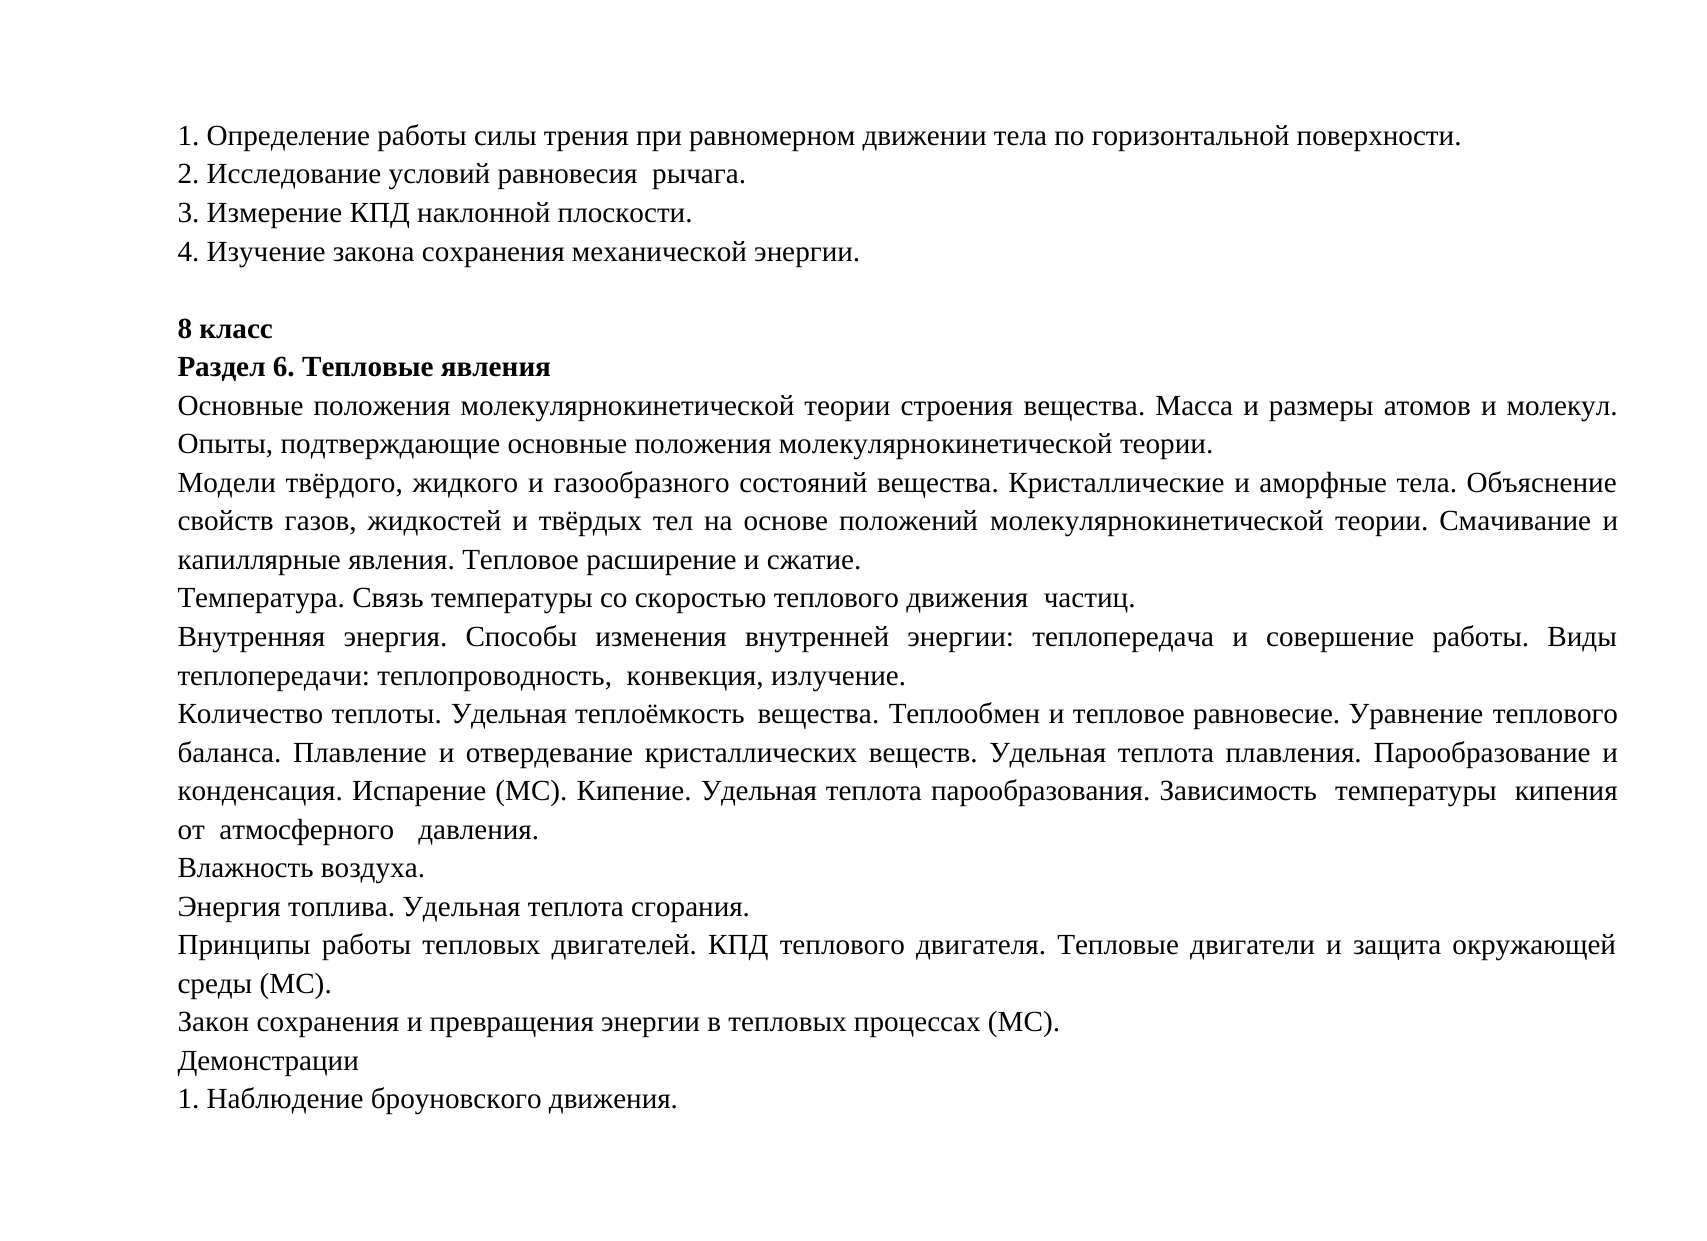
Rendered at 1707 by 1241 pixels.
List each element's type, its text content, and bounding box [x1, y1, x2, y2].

text Внутренняя энергия. Способы изменения внутренней энергии: теплопередача и совершение работы. Виды теплопередачи: теплопроводность, конвекция, излучение. [177, 619, 1618, 691]
text Принципы работы тепловых двигателей. КПД теплового двигателя. Тепловые двигатели и защита окружающей среды (МС). [177, 927, 1618, 999]
text Энергия топлива. Удельная теплота сгорания. [177, 889, 1618, 922]
text Температура. Связь температуры со скоростью теплового движения частиц. [177, 581, 1618, 614]
text Модели твёрдого, жидкого и газообразного состояний вещества. Кристаллические и аморфные тела. Объяснение свойств газов, жидкостей и твёрдых тел на основе положений молекулярно­кинетической теории. Смачивание и капиллярные явления. Тепловое расширение и сжатие. [177, 465, 1618, 576]
text Количество теплоты. Удельная теплоёмкость вещества. Теплообмен и тепловое равновесие. Уравнение теплового баланса. Плавление и отвердевание кристаллических веществ. Удельная теплота плавления. Парообразование и конденсация. Испарение (МС). Кипение. Удельная теплота парообразования. Зависимость температуры кипения от атмосферного давления. [177, 696, 1618, 845]
text Раздел 6. Тепловые явления [177, 349, 1618, 383]
text 4. Изучение закона сохранения механической энергии. [177, 234, 1618, 267]
text 2. Исследование условий равновесия рычага. [177, 157, 1618, 190]
text 1. Определение работы силы трения при равномерном движении тела по горизонтальной поверхности. [177, 118, 1618, 152]
text Закон сохранения и превращения энергии в тепловых процессах (МС). [177, 1004, 1618, 1038]
text Основные положения молекулярно­кинетической теории строения вещества. Масса и размеры атомов и молекул. Опыты, подтверждающие основные положения молекулярно­кинетической теории. [177, 388, 1618, 460]
text Влажность воздуха. [177, 850, 1618, 884]
text Демонстрации [177, 1043, 1618, 1077]
text 1. Наблюдение броуновского движения. [177, 1082, 1618, 1115]
text 3. Измерение КПД наклонной плоскости. [177, 195, 1618, 229]
text 8 класс [177, 311, 1618, 344]
